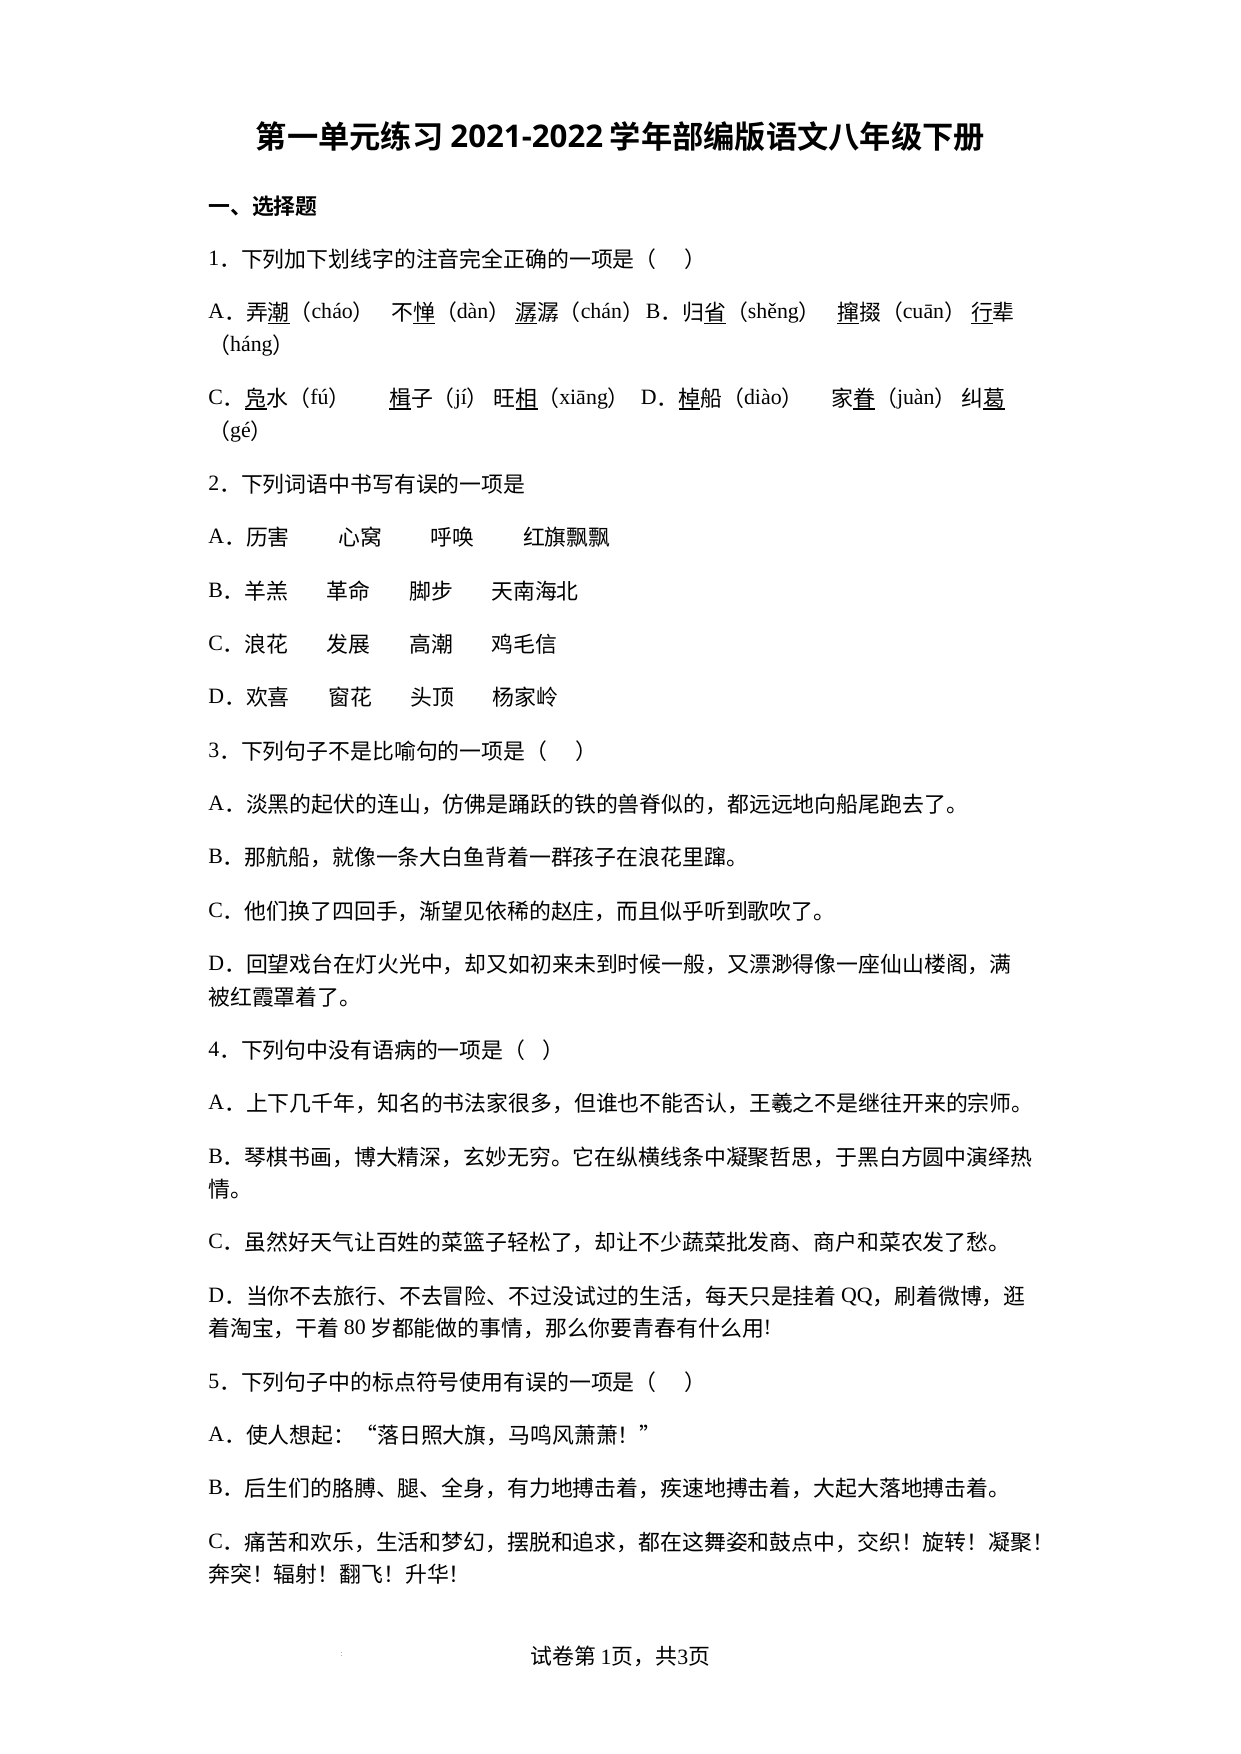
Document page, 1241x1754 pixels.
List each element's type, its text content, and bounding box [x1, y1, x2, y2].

text D．当你不去旅行、不去冒险、不过没试过的生活，每天只是挂着QQ，刷着微博，逛着淘宝，干着80岁都能做的事情，那么你要青春有什么用! [208, 1278, 1032, 1343]
list 选择题 [208, 188, 1032, 221]
text D．欢喜 窗花 头顶 杨家岭 [208, 680, 1032, 712]
text C．痛苦和欢乐，生活和梦幻，摆脱和追求，都在这舞姿和鼓点中，交织！旋转！凝聚！奔突！辐射！翻飞！升华！ [208, 1524, 1032, 1589]
text A．使人想起：“落日照大旗，马鸣风萧萧！” [208, 1417, 1032, 1450]
text B．琴棋书画，博大精深，玄妙无穷。它在纵横线条中凝聚哲思，于黑白方圆中演绎热情。 [208, 1139, 1032, 1204]
text B．后生们的胳膊、腿、全身，有力地搏击着，疾速地搏击着，大起大落地搏击着。 [208, 1471, 1032, 1503]
text 4．下列句中没有语病的一项是（ ） [208, 1032, 1032, 1065]
text C．他们换了四回手，渐望见依稀的赵庄，而且似乎听到歌吹了。 [208, 893, 1032, 926]
text 3．下列句子不是比喻句的一项是（ ） [208, 733, 1032, 766]
text A．历害 心窝 呼唤 红旗飘飘 [208, 520, 1032, 552]
text A．上下几千年，知名的书法家很多，但谁也不能否认，王羲之不是继往开来的宗师。 [208, 1086, 1032, 1118]
text A．淡黑的起伏的连山，仿佛是踊跃的铁的兽脊似的，都远远地向船尾跑去了。 [208, 787, 1032, 819]
text D．回望戏台在灯火光中，却又如初来未到时候一般，又漂渺得像一座仙山楼阁，满被红霞罩着了。 [208, 947, 1032, 1012]
text 1．下列加下划线字的注音完全正确的一项是（ ） [208, 242, 1032, 274]
text C．虽然好天气让百姓的菜篮子轻松了，却让不少蔬菜批发商、商户和菜农发了愁。 [208, 1225, 1032, 1257]
text 第一单元练习 2021-2022学年部编版语文八年级下册 [208, 102, 1032, 167]
text B．羊羔 革命 脚步 天南海北 [208, 573, 1032, 606]
text C．凫水（fú） 楫子（jí） 旺相（xiāng） D．棹船（diào） 家眷（juàn） 纠葛（gé） [208, 381, 1032, 446]
text 2．下列词语中书写有误的一项是 [208, 467, 1032, 499]
text C．浪花 发展 高潮 鸡毛信 [208, 627, 1032, 659]
text 5．下列句子中的标点符号使用有误的一项是（ ） [208, 1364, 1032, 1397]
text B．那航船，就像一条大白鱼背着一群孩子在浪花里蹿。 [208, 840, 1032, 872]
text A．弄潮（cháo） 不惮（dàn） 潺潺（chán） B．归省（shěng） 撺掇（cuān） 行辈（háng） [208, 295, 1032, 360]
